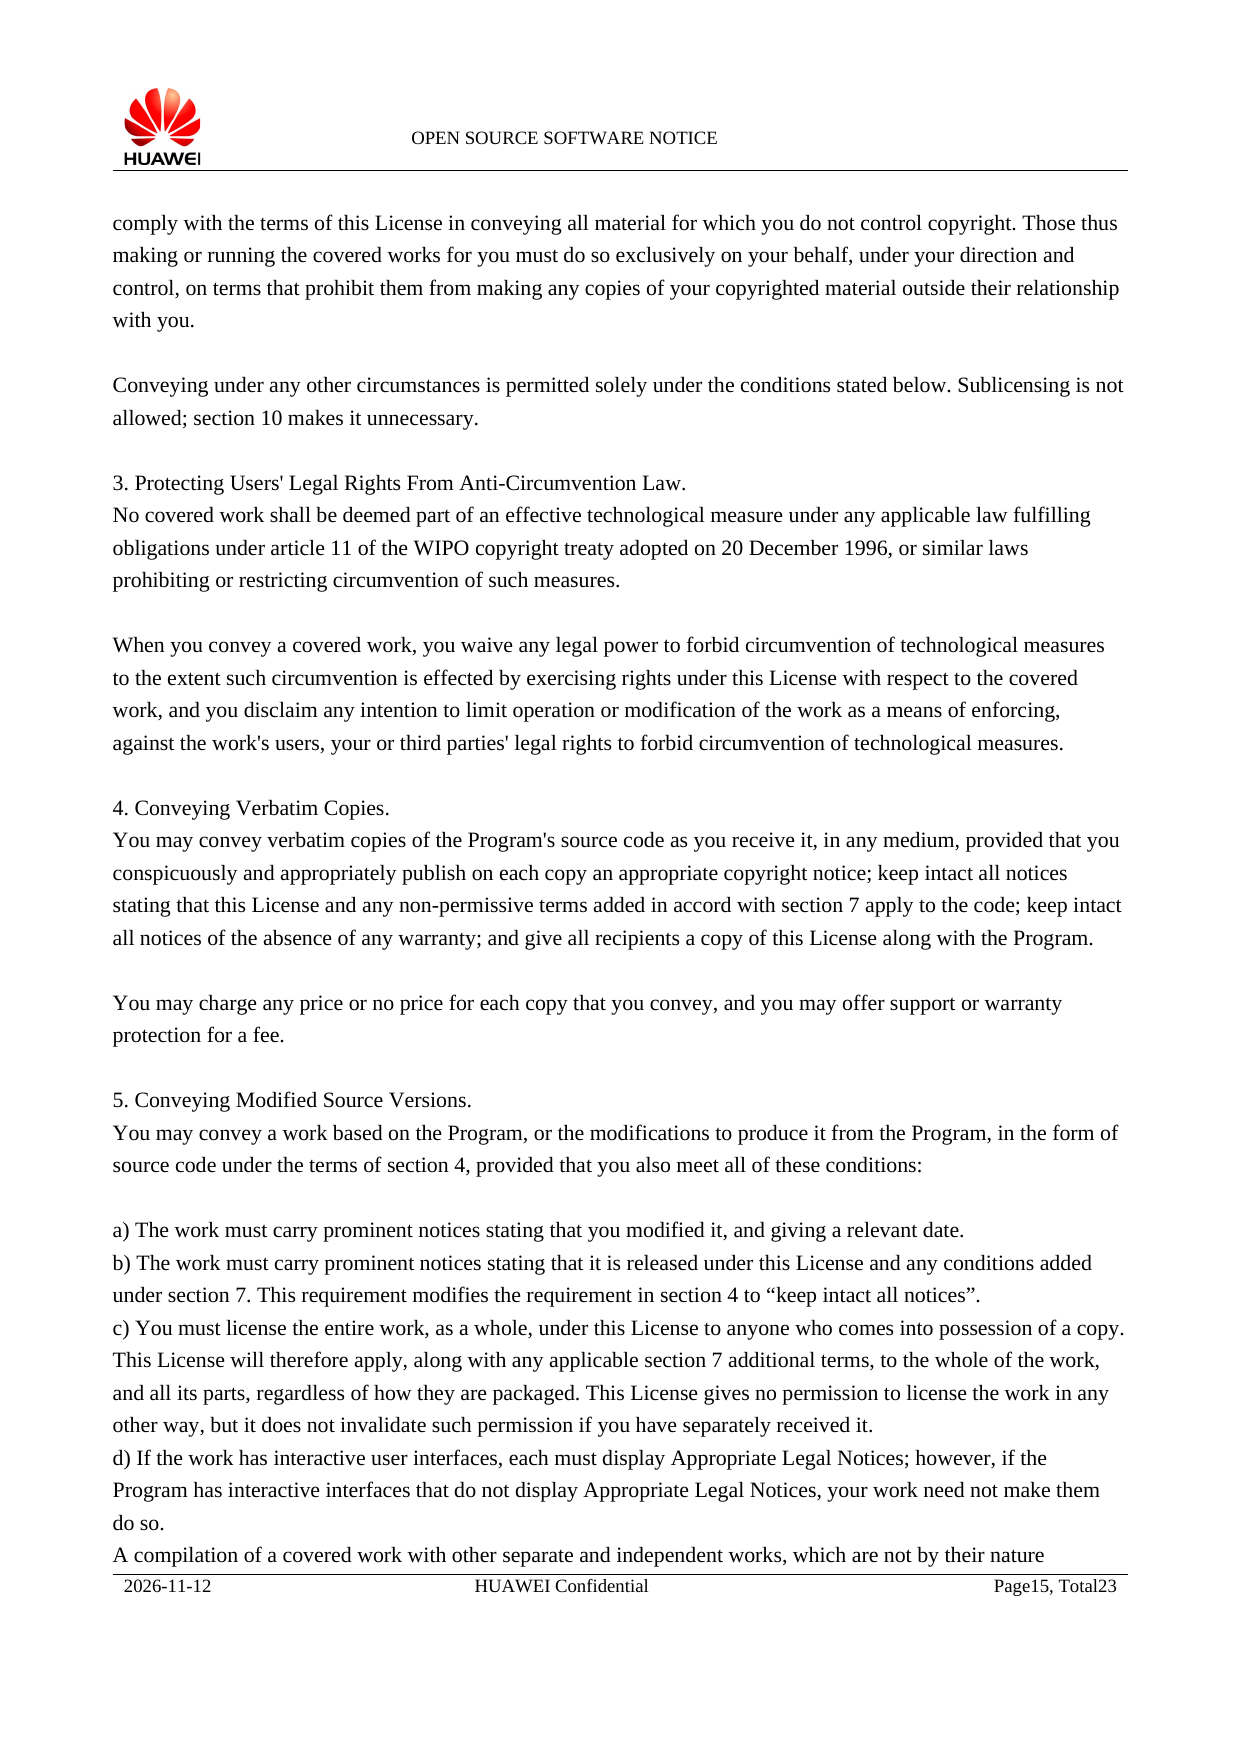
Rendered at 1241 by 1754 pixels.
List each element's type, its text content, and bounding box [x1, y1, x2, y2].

picture [124, 88, 201, 165]
